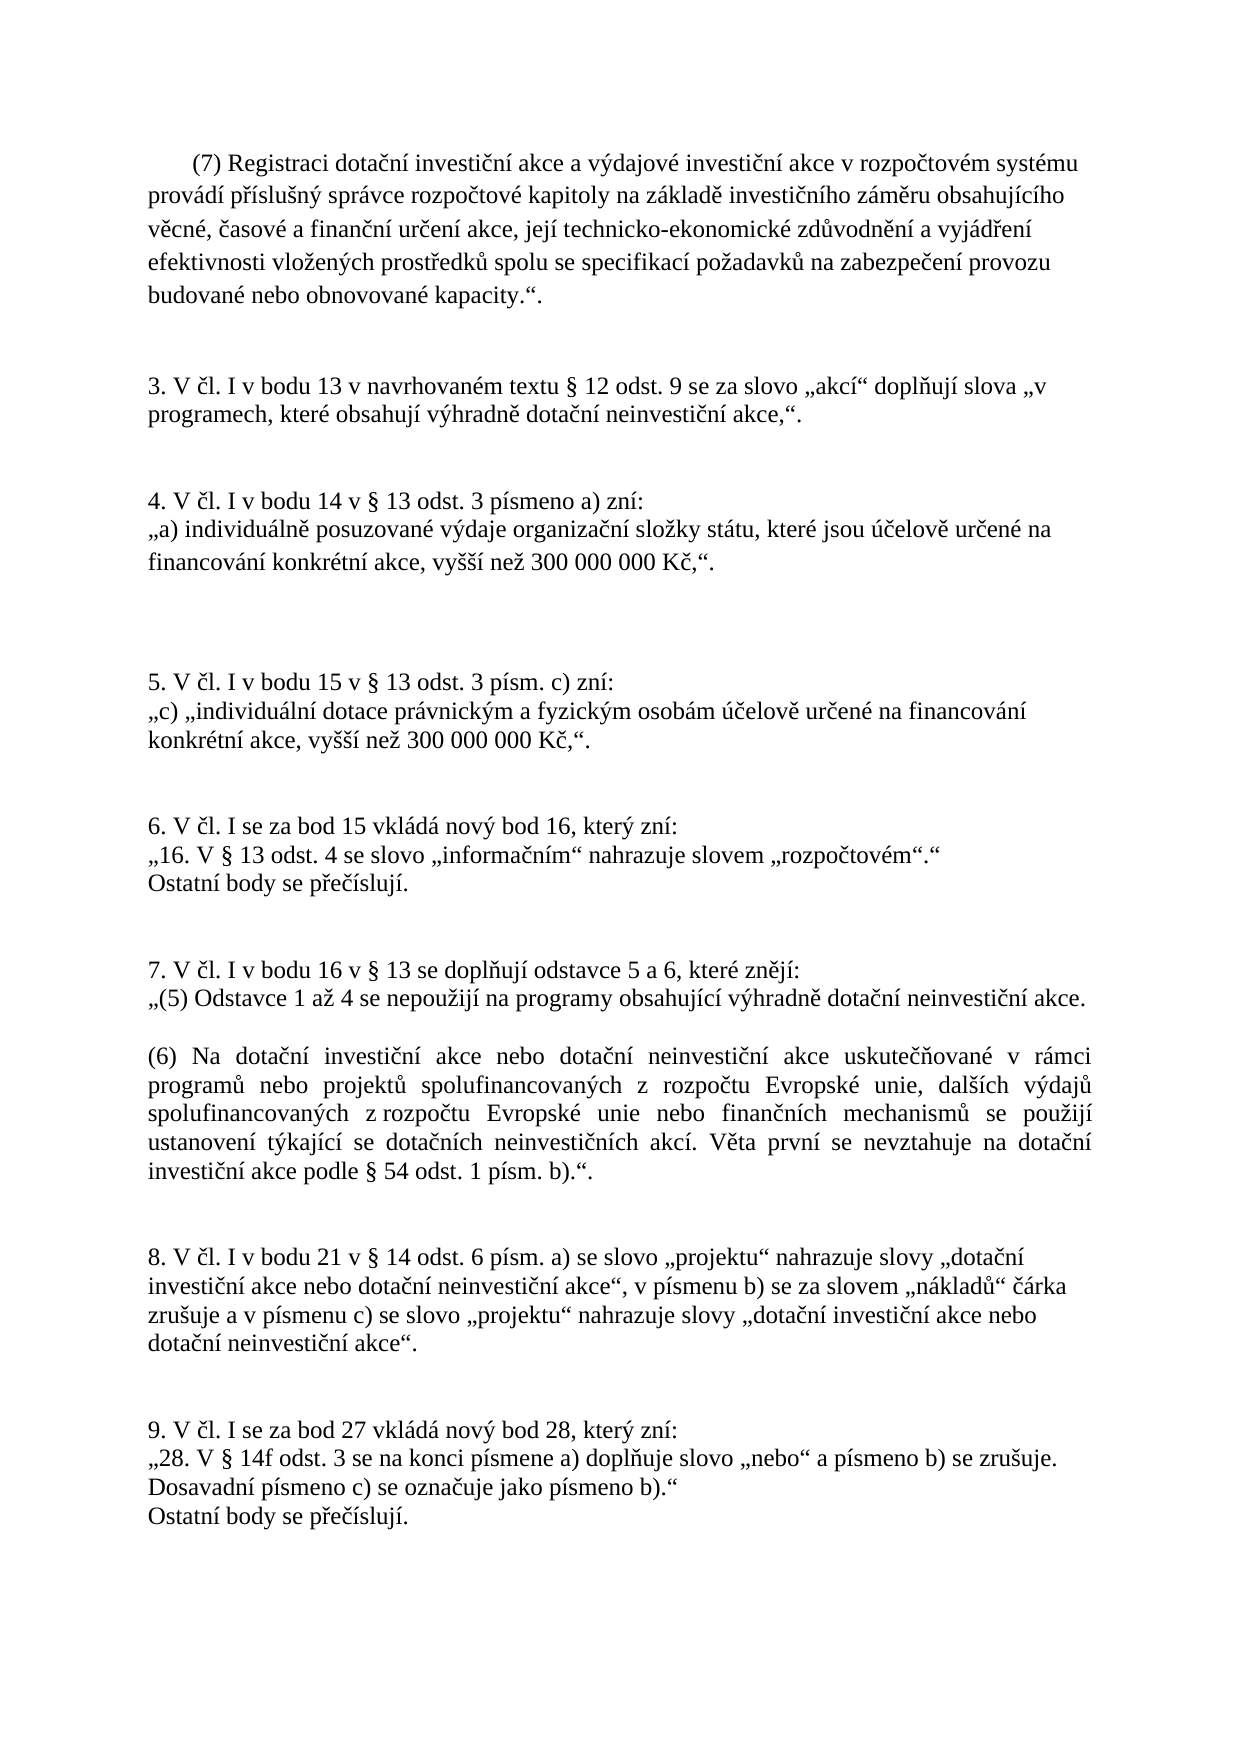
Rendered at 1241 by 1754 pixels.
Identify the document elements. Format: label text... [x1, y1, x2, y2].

text „28. V § 14f odst. 3 se na konci písmene a) doplňuje slovo „nebo“ a písmeno b) se zrušuje. [148, 1443, 1093, 1472]
text Dosavadní písmeno c) se označuje jako písmeno b).“ [148, 1472, 1093, 1501]
list (6) Na dotační investiční akce nebo dotační neinvestiční akce uskutečňované v rámci programů nebo projektů spolufinancovaných z rozpočtu Evropské unie, dalších výdajů spolufinancovaných z rozpočtu Evropské unie nebo finančních mechanismů se použijí ustanovení týkající se dotačních neinvestičních akcí. Věta první se nevztahuje na dotační investiční akce podle § 54 odst. 1 písm. b).“. [148, 1041, 1093, 1185]
text Ostatní body se přečíslují. [148, 1501, 1093, 1530]
text „16. V § 13 odst. 4 se slovo „informačním“ nahrazuje slovem „rozpočtovém“.“ [148, 840, 1093, 868]
text 8. V čl. I v bodu 21 v § 14 odst. 6 písm. a) se slovo „projektu“ nahrazuje slovy „dotační investiční akce nebo dotační neinvestiční akce“, v písmenu b) se za slovem „nákladů“ čárka zrušuje a v písmenu c) se slovo „projektu“ nahrazuje slovy „dotační investiční akce nebo dotační neinvestiční akce“. [148, 1242, 1093, 1357]
text 9. V čl. I se za bod 27 vkládá nový bod 28, který zní: [148, 1415, 1093, 1443]
text 7. V čl. I v bodu 16 v § 13 se doplňují odstavce 5 a 6, které znějí: [148, 955, 1093, 983]
list „(5) Odstavce 1 až 4 se nepoužijí na programy obsahující výhradně dotační neinvestiční akce. [148, 983, 1093, 1012]
text (7) Registraci dotační investiční akce a výdajové investiční akce v rozpočtovém systému provádí příslušný správce rozpočtové kapitoly na základě investičního záměru obsahujícího věcné, časové a finanční určení akce, její technicko-ekonomické zdůvodnění a vyjádření efektivnosti vložených prostředků spolu se specifikací požadavků na zabezpečení provozu budované nebo obnovované kapacity.“. [148, 148, 1093, 308]
text 6. V čl. I se za bod 15 vkládá nový bod 16, který zní: [148, 811, 1093, 840]
text 5. V čl. I v bodu 15 v § 13 odst. 3 písm. c) zní: [148, 667, 1093, 696]
text 4. V čl. I v bodu 14 v § 13 odst. 3 písmeno a) zní: [148, 486, 1093, 514]
text 3. V čl. I v bodu 13 v navrhovaném textu § 12 odst. 9 se za slovo „akcí“ doplňují slova „v programech, které obsahují výhradně dotační neinvestiční akce,“. [148, 371, 1093, 428]
text „a) individuálně posuzované výdaje organizační složky státu, které jsou účelově určené na financování konkrétní akce, vyšší než 300 000 000 Kč,“. [148, 514, 1093, 576]
text „c) „individuální dotace právnickým a fyzickým osobám účelově určené na financování konkrétní akce, vyšší než 300 000 000 Kč,“. [148, 696, 1093, 753]
text Ostatní body se přečíslují. [148, 868, 1093, 897]
